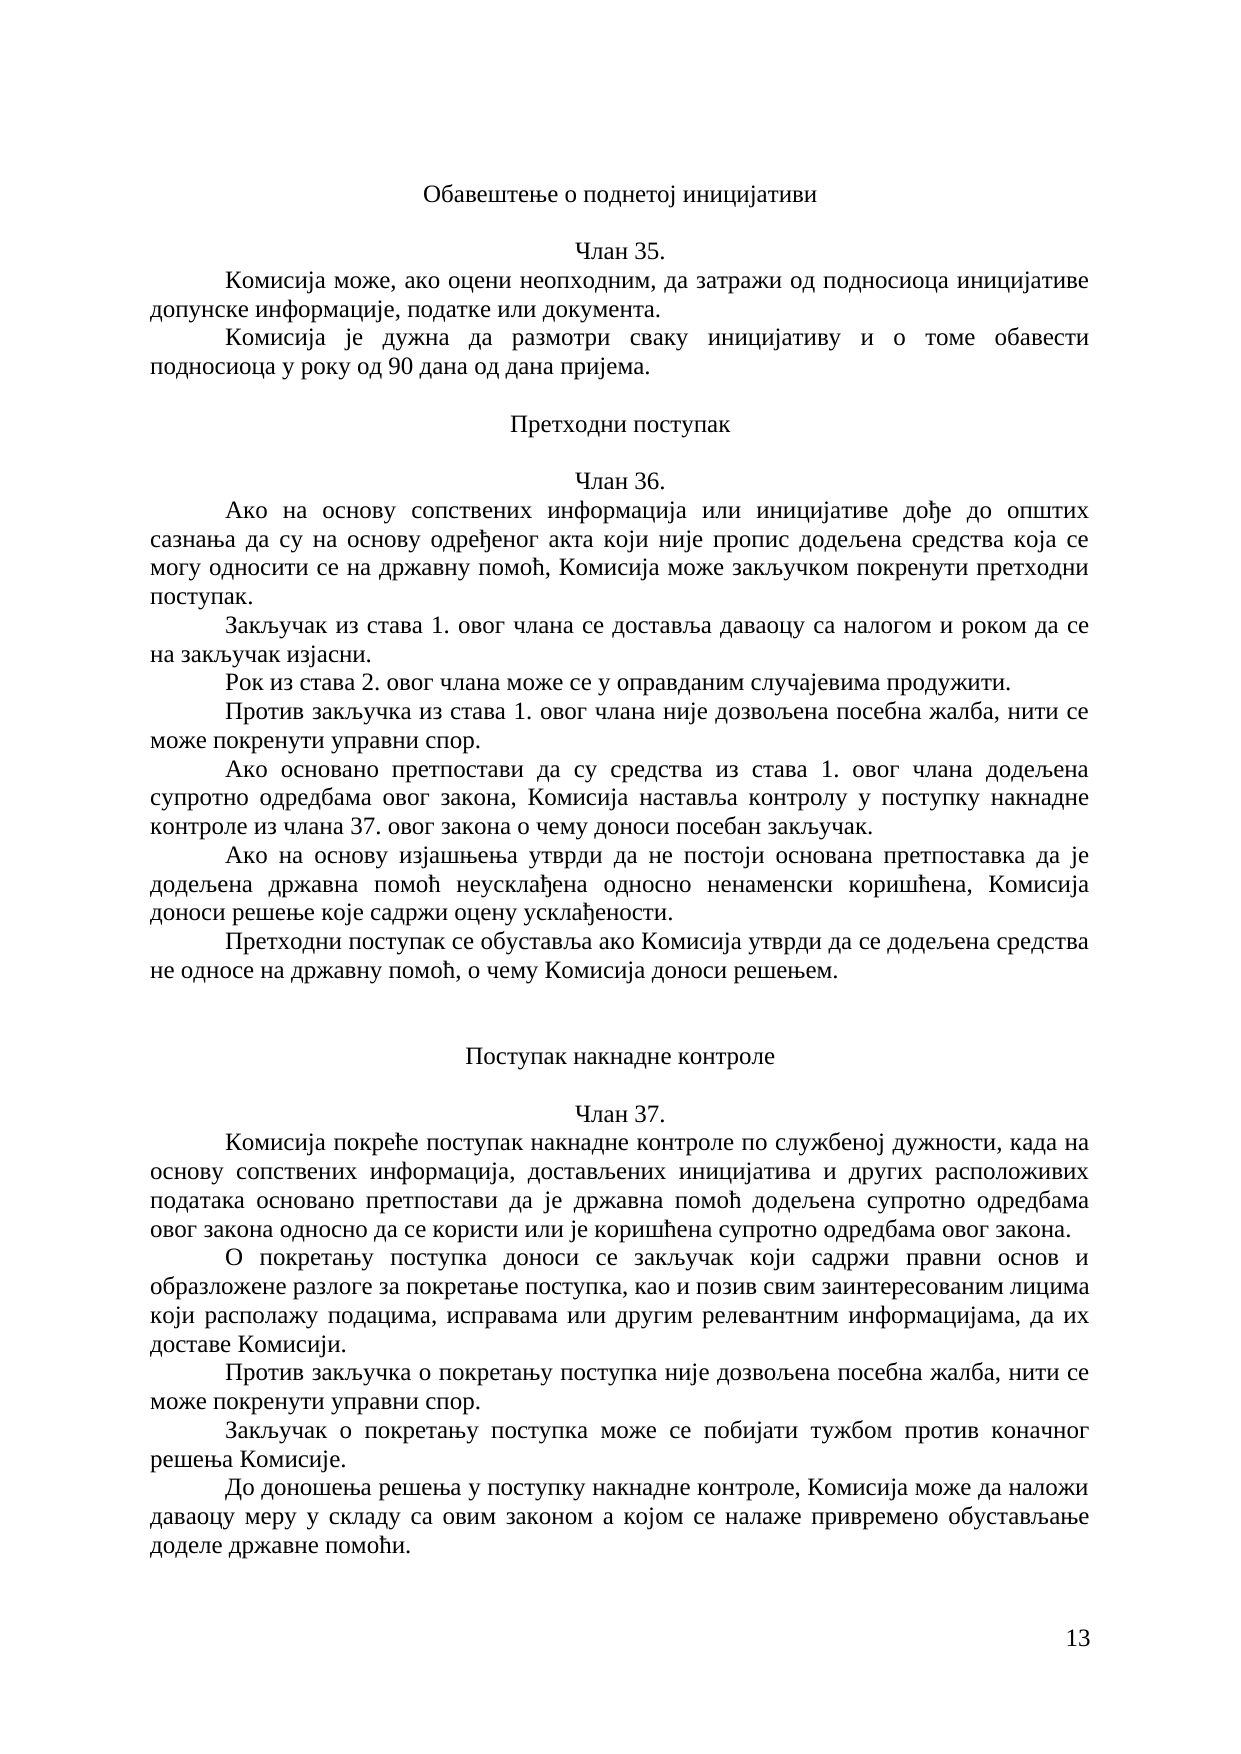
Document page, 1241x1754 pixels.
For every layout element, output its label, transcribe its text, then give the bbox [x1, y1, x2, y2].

text До доношења решења у поступку накнадне контроле, Комисија може да наложи даваоцу меру у складу са овим законом а којом се налаже привремено обустављање доделе државне помоћи. [150, 1472, 1090, 1559]
text Ако на основу сопствених информација или иницијативе дође до општих сазнања да су на основу одређеног акта који није пропис додељена средства која се могу односити се на државну помоћ, Комисија може закључком покренути претходни поступак. [150, 495, 1090, 610]
text Члан 36. [150, 466, 1090, 495]
text О покретању поступка доноси се закључак који садржи правни основ и образложене разлоге за покретање поступка, као и позив свим заинтересованим лицима који располажу подацима, исправама или другим релевантним информацијама, да их доставе Комисији. [150, 1242, 1090, 1357]
text Против закључка из става 1. овог члана није дозвољена посебна жалба, нити се може покренути управни спор. [150, 696, 1090, 754]
text Члан 37. [150, 1099, 1090, 1127]
text Против закључка о покретању поступка није дозвољена посебна жалба, нити се може покренути управни спор. [150, 1357, 1090, 1415]
text Ако основано претпостави да су средства из става 1. овог члана додељена супротно одредбама овог закона, Комисија наставља контролу у поступку накнадне контроле из члана 37. овог закона о чему доноси посебан закључак. [150, 754, 1090, 840]
text Претходни поступак се обуставља ако Комисија утврди да се додељена средства не односе на државну помоћ, о чему Комисија доноси решењем. [150, 926, 1090, 984]
text Закључак о покретању поступка може се побијати тужбом против коначног решења Комисије. [150, 1415, 1090, 1472]
text Обавештење о поднетој иницијативи [150, 179, 1090, 207]
text Члан 35. [150, 236, 1090, 265]
text Ако на основу изјашњења утврди да не постоји основана претпоставка да је додељена државна помоћ неусклађена односно ненаменски коришћена, Комисија доноси решење које садржи оцену усклађености. [150, 840, 1090, 926]
text Рок из става 2. овог члана може се у оправданим случајевима продужити. [150, 667, 1090, 696]
text Комисија је дужна да размотри сваку иницијативу и о томе обавести подносиоца у року од 90 дана од дана пријема. [150, 322, 1090, 380]
text Поступак накнадне контроле [150, 1041, 1090, 1070]
text Комисија покреће поступак накнадне контроле по службеној дужности, када на основу сопствених информација, достављених иницијатива и других расположивих података основано претпостави да је државна помоћ додељена супротно одредбама овог закона односно да се користи или је коришћена супротно одредбама овог закона. [150, 1127, 1090, 1242]
text Комисија може, ако оцени неопходним, да затражи од подносиоца иницијативе допунске информације, податке или документа. [150, 265, 1090, 322]
text Претходни поступак [150, 409, 1090, 437]
text Закључак из става 1. овог члана се доставља даваоцу са налогом и роком да се на закључак изјасни. [150, 610, 1090, 667]
